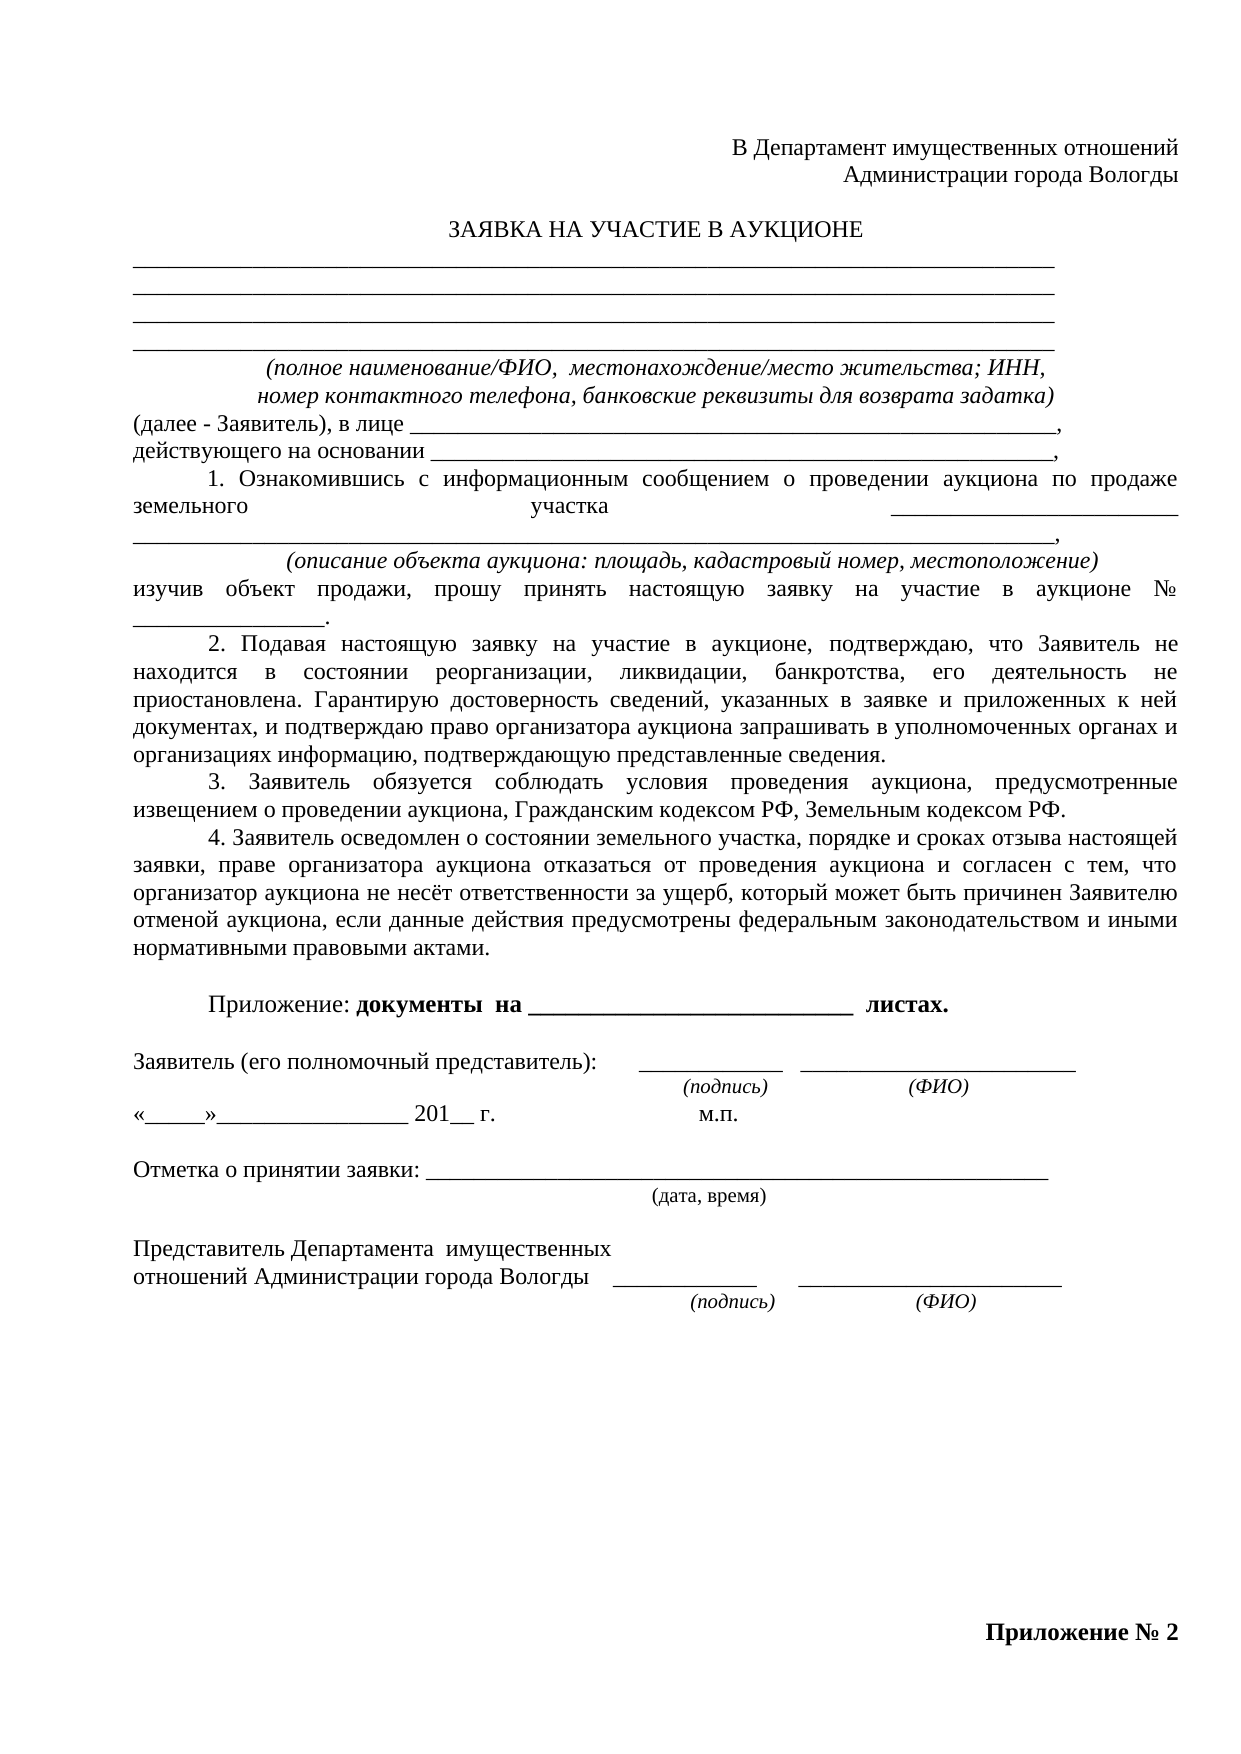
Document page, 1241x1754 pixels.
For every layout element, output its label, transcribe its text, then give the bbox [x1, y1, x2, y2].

text _____________________________________________________________________________ [133, 326, 1179, 353]
text Приложение: документы на __________________________ листах. [133, 989, 1179, 1018]
text (подпись) (ФИО) [133, 1074, 1179, 1098]
text 4. Заявитель осведомлен о состоянии земельного участка, порядке и сроках отзыва настоящей заявки, праве организатора аукциона отказаться от проведения аукциона и согласен с тем, что организатор аукциона не несёт ответственности за ущерб, который может быть причинен Заявителю отменой аукциона, если данные действия предусмотрены федеральным законодательством и иными нормативными правовыми актами. [133, 823, 1179, 961]
text Заявитель (его полномочный представитель): ____________ _______________________ [133, 1047, 1179, 1074]
text Отметка о принятии заявки: ____________________________________________________ [133, 1155, 1179, 1182]
text отношений Администрации города Вологды ____________ ______________________ [133, 1262, 1179, 1289]
text номер контактного телефона, банковские реквизиты для возврата задатка) [133, 381, 1179, 408]
text _____________________________________________________________________________ [133, 243, 1179, 271]
text 3. Заявитель обязуется соблюдать условия проведения аукциона, предусмотренные извещением о проведении аукциона, Гражданским кодексом РФ, Земельным кодексом РФ. [133, 767, 1179, 823]
text (далее - Заявитель), в лице ______________________________________________________, [133, 408, 1179, 436]
text (дата, время) [133, 1182, 1179, 1207]
text (описание объекта аукциона: площадь, кадастровый номер, местоположение) [133, 547, 1179, 574]
text «_____»________________ 201__ г. м.п. [133, 1098, 1179, 1126]
text изучив объект продажи, прошу принять настоящую заявку на участие в аукционе № ________________. [133, 574, 1179, 629]
text _____________________________________________________________________________ [133, 298, 1179, 326]
text _____________________________________________________________________________ [133, 271, 1179, 298]
text Администрации города Вологды [133, 160, 1179, 188]
text 1. Ознакомившись с информационным сообщением о проведении аукциона по продаже земельного участка ________________________ _____________________________________________________________________________, [133, 464, 1179, 547]
text ЗАЯВКА НА УЧАСТИЕ В АУКЦИОНЕ [133, 215, 1179, 243]
text (полное наименование/ФИО, местонахождение/место жительства; ИНН, [133, 353, 1179, 381]
text 2. Подавая настоящую заявку на участие в аукционе, подтверждаю, что Заявитель не находится в состоянии реорганизации, ликвидации, банкротства, его деятельность не приостановлена. Гарантирую достоверность сведений, указанных в заявке и приложенных к ней документах, и подтверждаю право организатора аукциона запрашивать в уполномоченных органах и организациях информацию, подтверждающую представленные сведения. [133, 629, 1179, 767]
text (подпись) (ФИО) [133, 1289, 1179, 1313]
text Приложение № 2 [133, 1617, 1179, 1646]
text Представитель Департамента имущественных [133, 1234, 1179, 1262]
text действующего на основании ____________________________________________________, [133, 436, 1179, 464]
text В Департамент имущественных отношений [133, 132, 1179, 160]
